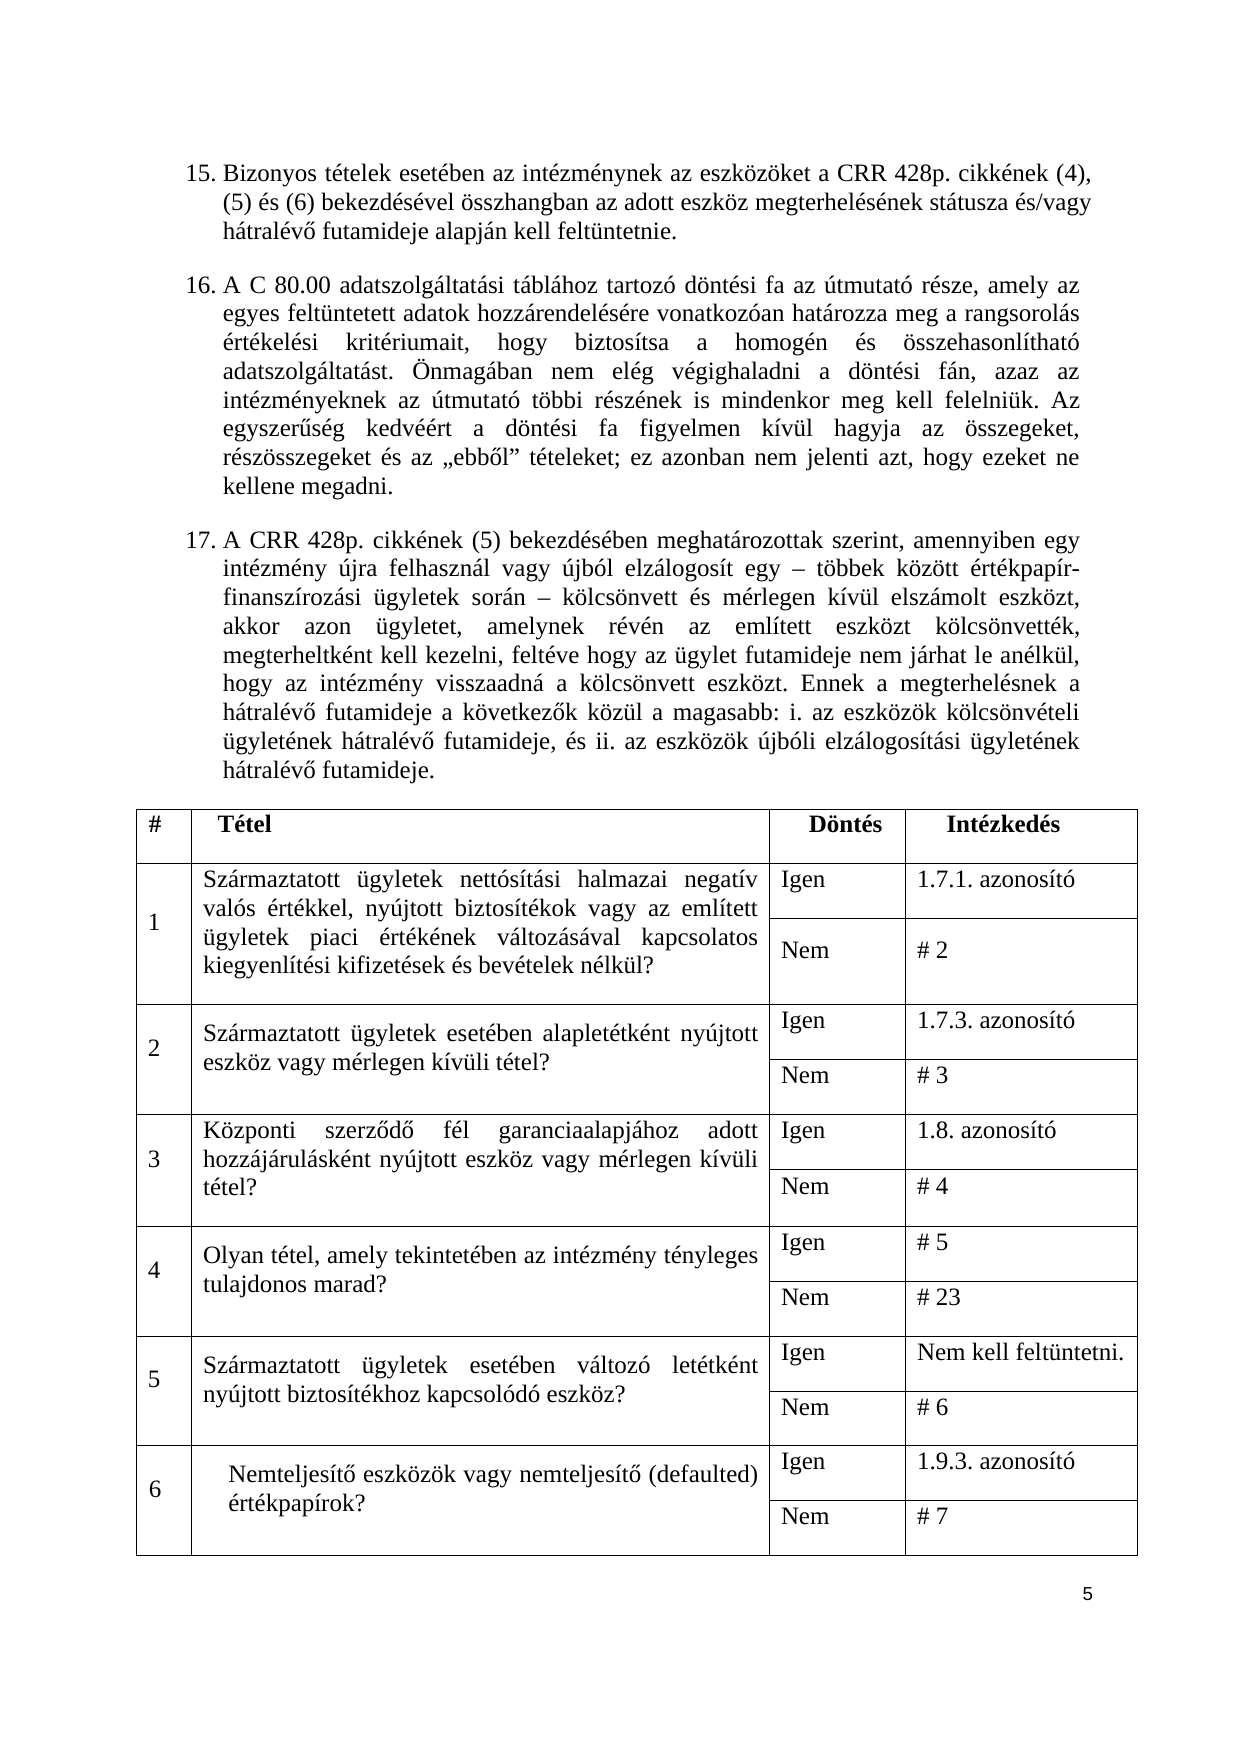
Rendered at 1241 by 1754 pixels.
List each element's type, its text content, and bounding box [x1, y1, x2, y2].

table_cell 1.8. azonosító [906, 1115, 1137, 1169]
table_cell 1.7.3. azonosító [906, 1005, 1137, 1059]
table_cell Igen [770, 1337, 905, 1391]
list Bizonyos tételek esetében az intézménynek az eszközöket a CRR 428p. cikkének (4), (5) és (6) bekezdésével összhangban az adott eszköz megterhelésének státusza és/vagy hátralévő futamideje alapján kell feltüntetnie. [185, 158, 1092, 245]
table_cell 1.7.1. azonosító [906, 864, 1137, 918]
table_cell Olyan tétel, amely tekintetében az intézmény tényleges tulajdonos marad? [192, 1227, 769, 1336]
table_cell Nem [770, 1170, 905, 1226]
table_cell 1 [137, 864, 191, 1004]
table_cell Nem [770, 1060, 905, 1114]
table_cell Nem [770, 919, 905, 1004]
list A CRR 428p. cikkének (5) bekezdésében meghatározottak szerint, amennyiben egy intézmény újra felhasznál vagy újból elzálogosít egy – többek között értékpapír-finanszírozási ügyletek során – kölcsönvett és mérlegen kívül elszámolt eszközt, akkor azon ügyletet, amelynek révén az említett eszközt kölcsönvették, megterheltként kell kezelni, feltéve hogy az ügylet futamideje nem járhat le anélkül, hogy az intézmény visszaadná a kölcsönvett eszközt. Ennek a megterhelésnek a hátralévő futamideje a következők közül a magasabb: i. az eszközök kölcsönvételi ügyletének hátralévő futamideje, és ii. az eszközök újbóli elzálogosítási ügyletének hátralévő futamideje. [185, 525, 1081, 783]
table_header Tétel [192, 810, 769, 863]
table_header Döntés [770, 810, 905, 863]
list A C 80.00 adatszolgáltatási táblához tartozó döntési fa az útmutató része, amely az egyes feltüntetett adatok hozzárendelésére vonatkozóan határozza meg a rangsorolás értékelési kritériumait, hogy biztosítsa a homogén és összehasonlítható adatszolgáltatást. Önmagában nem elég végighaladni a döntési fán, azaz az intézményeknek az útmutató többi részének is mindenkor meg kell felelniük. Az egyszerűség kedvéért a döntési fa figyelmen kívül hagyja az összegeket, részösszegeket és az „ebből” tételeket; ez azonban nem jelenti azt, hogy ezeket ne kellene megadni. [185, 270, 1081, 500]
table_header Intézkedés [906, 810, 1137, 863]
table_cell 2 [137, 1005, 191, 1114]
table_cell # 23 [906, 1282, 1137, 1336]
table_cell Származtatott ügyletek nettósítási halmazai negatív valós értékkel, nyújtott biztosítékok vagy az említett ügyletek piaci értékének változásával kapcsolatos kiegyenlítési kifizetések és bevételek nélkül? [192, 864, 769, 1004]
table_cell # 2 [906, 919, 1137, 1004]
table_cell Nemteljesítő eszközök vagy nemteljesítő (defaulted) értékpapírok? [192, 1446, 769, 1555]
table_cell Nem [770, 1282, 905, 1336]
table_cell Nem [770, 1392, 905, 1445]
table_cell # 4 [906, 1170, 1137, 1226]
table_cell # 3 [906, 1060, 1137, 1114]
table_cell Nem [770, 1501, 905, 1555]
table_cell Származtatott ügyletek esetében változó letétként nyújtott biztosítékhoz kapcsolódó eszköz? [192, 1337, 769, 1445]
table_cell Központi szerződő fél garanciaalapjához adott hozzájárulásként nyújtott eszköz vagy mérlegen kívüli tétel? [192, 1115, 769, 1226]
table_cell # 5 [906, 1227, 1137, 1281]
table_cell 5 [137, 1337, 191, 1445]
table_cell Igen [770, 1005, 905, 1059]
table_cell Igen [770, 1115, 905, 1169]
table_header # [137, 810, 191, 863]
table_cell Igen [770, 864, 905, 918]
table_cell # 6 [906, 1392, 1137, 1445]
table_cell Igen [770, 1446, 905, 1500]
table_cell Igen [770, 1227, 905, 1281]
table_cell 1.9.3. azonosító [906, 1446, 1137, 1500]
table_cell 3 [137, 1115, 191, 1226]
table_cell 6 [137, 1446, 191, 1555]
table_cell Származtatott ügyletek esetében alapletétként nyújtott eszköz vagy mérlegen kívüli tétel? [192, 1005, 769, 1114]
table_cell # 7 [906, 1501, 1137, 1555]
table_cell 4 [137, 1227, 191, 1336]
table_cell Nem kell feltüntetni. [906, 1337, 1137, 1391]
